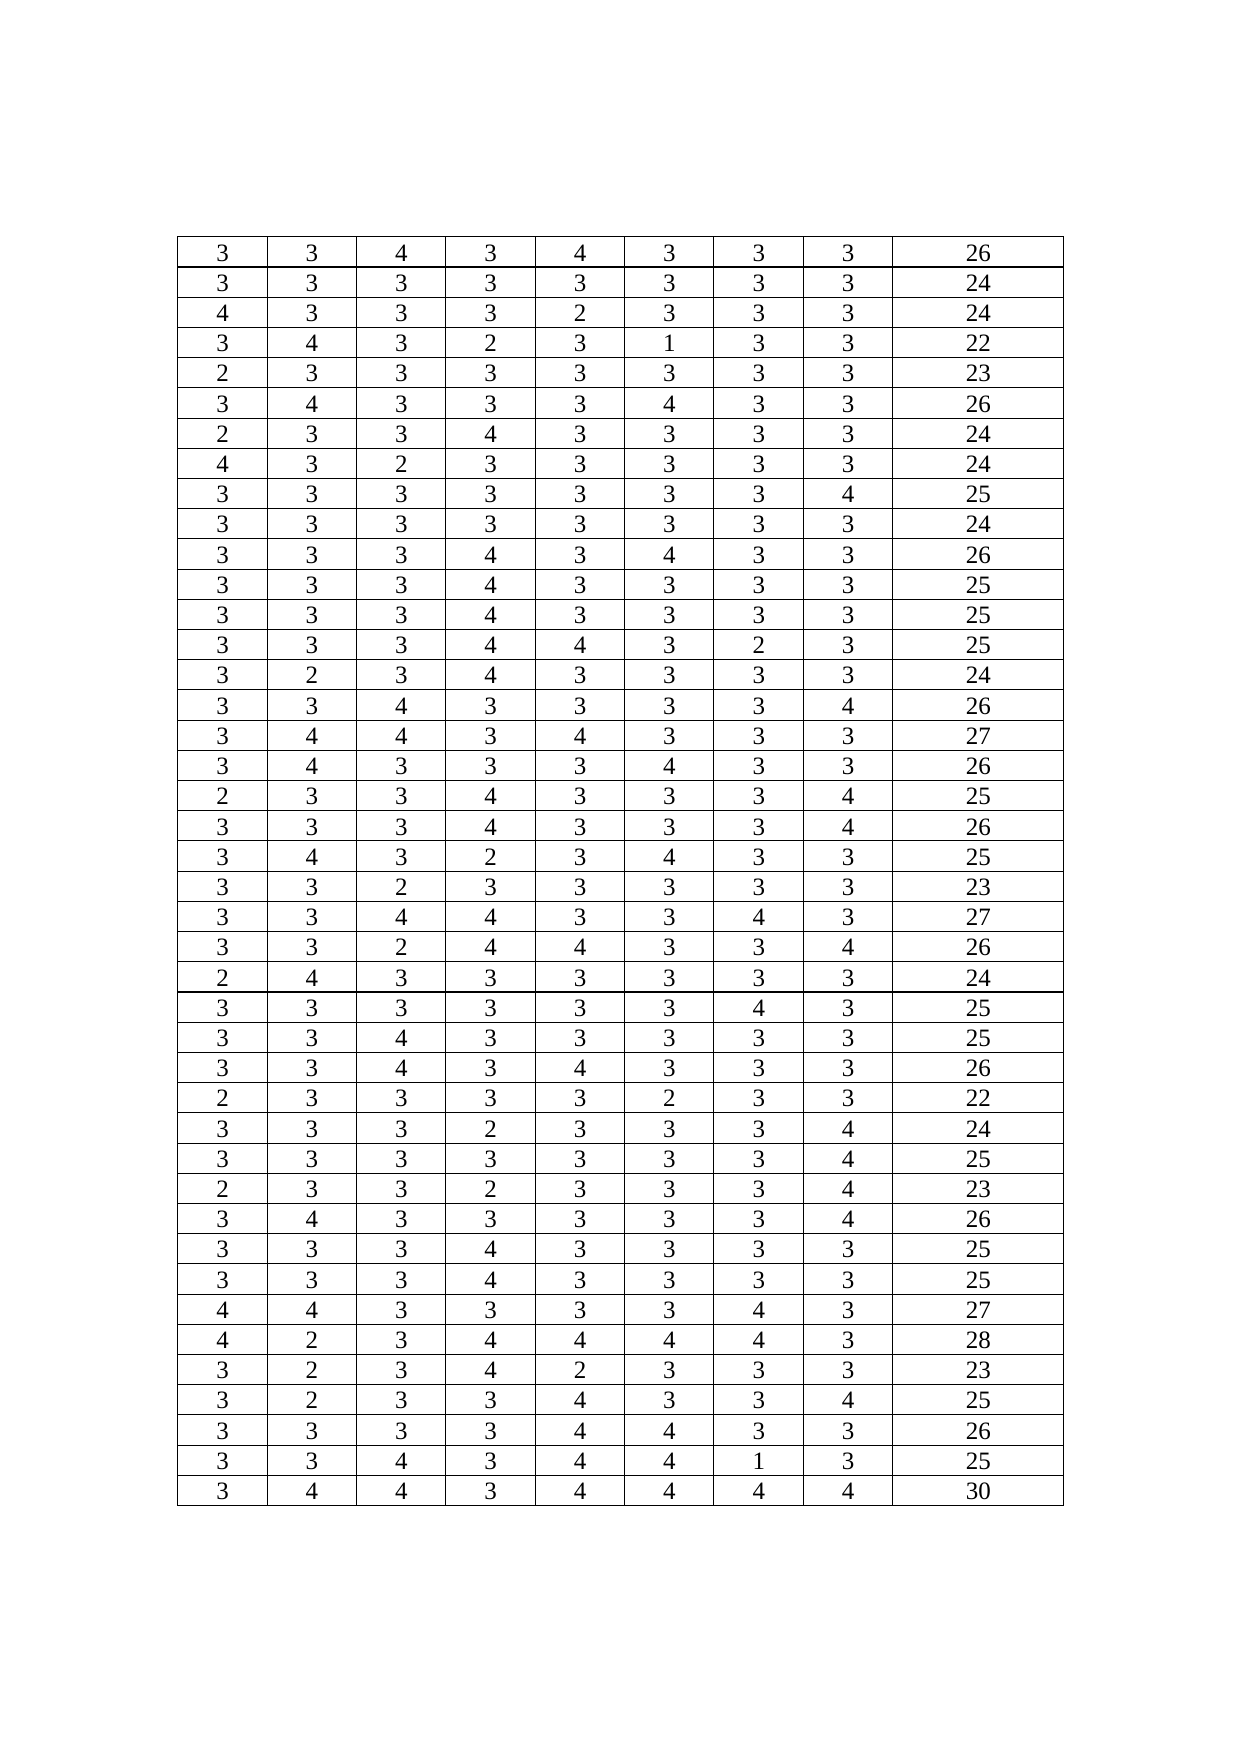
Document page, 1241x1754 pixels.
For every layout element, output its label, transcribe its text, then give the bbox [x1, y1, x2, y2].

table_cell 3 [804, 841, 892, 871]
table_cell 2 [268, 1385, 356, 1414]
table_cell 3 [357, 388, 445, 417]
table_cell 3 [625, 1023, 713, 1052]
table_cell 3 [804, 1234, 892, 1263]
table_cell 3 [357, 570, 445, 599]
table_cell 4 [714, 902, 803, 931]
table_cell 3 [178, 811, 267, 840]
table_cell 4 [357, 1023, 445, 1052]
table_cell 3 [178, 1234, 267, 1263]
table_cell 3 [357, 268, 445, 297]
table_cell 4 [804, 1113, 892, 1142]
table_cell 24 [893, 419, 1063, 448]
table_cell 3 [625, 721, 713, 750]
table_cell 3 [178, 539, 267, 568]
table_cell 3 [268, 781, 356, 810]
table_cell 4 [446, 539, 535, 568]
table_cell 28 [893, 1325, 1063, 1354]
table_cell 3 [446, 1415, 535, 1444]
table_cell 24 [893, 449, 1063, 478]
table_cell 3 [804, 358, 892, 387]
table_cell 3 [804, 962, 892, 991]
table_cell 4 [714, 1476, 803, 1505]
table_cell 3 [446, 358, 535, 387]
table_cell 4 [446, 902, 535, 931]
table_cell 3 [178, 1053, 267, 1082]
table_cell 3 [268, 570, 356, 599]
table_cell 25 [893, 1144, 1063, 1173]
table_cell 3 [268, 1053, 356, 1082]
table_cell 3 [714, 660, 803, 689]
table_cell 3 [178, 479, 267, 508]
table_cell 3 [357, 993, 445, 1022]
table_cell 4 [178, 1325, 267, 1354]
table_cell 3 [536, 328, 624, 357]
table_cell 26 [893, 539, 1063, 568]
table_cell 3 [268, 1264, 356, 1293]
table_cell 4 [357, 721, 445, 750]
table_cell 3 [536, 811, 624, 840]
table_cell 4 [357, 1476, 445, 1505]
table_cell 24 [893, 509, 1063, 538]
table_cell 2 [446, 1113, 535, 1142]
table_cell 3 [625, 1174, 713, 1203]
table_cell 3 [178, 1476, 267, 1505]
table_cell 3 [714, 539, 803, 568]
table_cell 26 [893, 811, 1063, 840]
table_cell 4 [625, 388, 713, 417]
table_cell 3 [536, 1174, 624, 1203]
table_cell 3 [714, 388, 803, 417]
table_cell 3 [625, 1113, 713, 1142]
table_cell 4 [357, 1053, 445, 1082]
table_cell 25 [893, 570, 1063, 599]
table_cell 3 [804, 1295, 892, 1324]
table_cell 3 [714, 237, 803, 266]
table_cell 3 [536, 1234, 624, 1263]
table_cell 3 [536, 751, 624, 780]
table_cell 3 [804, 237, 892, 266]
table_cell 4 [268, 1204, 356, 1233]
table_cell 4 [446, 660, 535, 689]
table_cell 3 [625, 1204, 713, 1233]
table_cell 3 [625, 932, 713, 961]
table_cell 25 [893, 1446, 1063, 1475]
table_cell 3 [714, 1415, 803, 1444]
table_cell 4 [804, 479, 892, 508]
table_cell 3 [268, 1446, 356, 1475]
table_cell 3 [446, 449, 535, 478]
table_cell 3 [714, 328, 803, 357]
table_cell 3 [804, 993, 892, 1022]
table_cell 4 [536, 932, 624, 961]
table_cell 2 [178, 419, 267, 448]
table_cell 27 [893, 902, 1063, 931]
table_cell 3 [714, 449, 803, 478]
table_cell 3 [536, 539, 624, 568]
table_cell 3 [357, 751, 445, 780]
table_cell 3 [178, 902, 267, 931]
table_cell 3 [178, 1144, 267, 1173]
table_cell 3 [625, 1234, 713, 1263]
table_cell 4 [804, 1385, 892, 1414]
table_cell 3 [357, 1295, 445, 1324]
table_cell 3 [178, 690, 267, 719]
table_cell 3 [804, 1023, 892, 1052]
table_cell 4 [804, 781, 892, 810]
table_cell 3 [268, 268, 356, 297]
table_cell 2 [536, 1355, 624, 1384]
table_cell 3 [536, 781, 624, 810]
table_cell 3 [714, 1113, 803, 1142]
table_cell 4 [268, 751, 356, 780]
table_cell 3 [625, 570, 713, 599]
table_cell 3 [536, 358, 624, 387]
table_cell 3 [714, 358, 803, 387]
table_cell 25 [893, 1385, 1063, 1414]
table_cell 3 [357, 419, 445, 448]
table_cell 4 [625, 1446, 713, 1475]
table_cell 3 [357, 630, 445, 659]
table_cell 3 [536, 1113, 624, 1142]
table_cell 3 [625, 1053, 713, 1082]
table_cell 3 [714, 1083, 803, 1112]
table_cell 3 [357, 328, 445, 357]
table_cell 3 [714, 962, 803, 991]
table_cell 3 [357, 1385, 445, 1414]
table_cell 3 [714, 932, 803, 961]
table_cell 3 [804, 509, 892, 538]
table_cell 3 [536, 479, 624, 508]
table_cell 4 [714, 993, 803, 1022]
table_cell 25 [893, 1264, 1063, 1293]
table_cell 3 [357, 298, 445, 327]
table_cell 2 [268, 1325, 356, 1354]
table_cell 4 [446, 781, 535, 810]
table_cell 3 [357, 539, 445, 568]
table_cell 3 [446, 1295, 535, 1324]
table_cell 3 [178, 509, 267, 538]
table_cell 26 [893, 751, 1063, 780]
table_cell 3 [268, 932, 356, 961]
table_cell 24 [893, 660, 1063, 689]
table_cell 4 [357, 237, 445, 266]
table_cell 3 [625, 993, 713, 1022]
table_cell 2 [446, 328, 535, 357]
table_cell 4 [268, 1476, 356, 1505]
table_cell 27 [893, 721, 1063, 750]
table_cell 3 [178, 600, 267, 629]
table_cell 3 [268, 539, 356, 568]
table_cell 3 [268, 449, 356, 478]
table_cell 3 [536, 509, 624, 538]
table_cell 4 [625, 1476, 713, 1505]
table_cell 2 [268, 660, 356, 689]
table_cell 2 [178, 781, 267, 810]
table_cell 3 [357, 841, 445, 871]
table_cell 3 [536, 690, 624, 719]
table_cell 3 [804, 902, 892, 931]
table_cell 3 [625, 630, 713, 659]
table_cell 3 [714, 1355, 803, 1384]
table_cell 4 [536, 1476, 624, 1505]
table_cell 25 [893, 781, 1063, 810]
table_cell 3 [446, 1053, 535, 1082]
table_cell 4 [446, 1264, 535, 1293]
table_cell 3 [536, 570, 624, 599]
table_cell 3 [357, 509, 445, 538]
table_cell 3 [357, 1083, 445, 1112]
table_cell 3 [268, 1144, 356, 1173]
table_cell 3 [446, 1476, 535, 1505]
table_cell 2 [446, 1174, 535, 1203]
table_cell 3 [357, 1144, 445, 1173]
table_cell 3 [536, 449, 624, 478]
table_cell 26 [893, 388, 1063, 417]
table_cell 3 [714, 600, 803, 629]
table_cell 3 [446, 1144, 535, 1173]
table_cell 3 [625, 660, 713, 689]
table_cell 3 [357, 358, 445, 387]
table_cell 3 [536, 268, 624, 297]
table_cell 4 [804, 690, 892, 719]
table_cell 4 [446, 1325, 535, 1354]
table_cell 3 [268, 419, 356, 448]
table_cell 26 [893, 932, 1063, 961]
table_cell 3 [625, 690, 713, 719]
table_cell 4 [536, 1415, 624, 1444]
table_cell 3 [268, 993, 356, 1022]
table_cell 3 [268, 479, 356, 508]
table_cell 3 [357, 1174, 445, 1203]
table_cell 25 [893, 479, 1063, 508]
table_cell 4 [446, 570, 535, 599]
table_cell 3 [178, 841, 267, 871]
table_cell 4 [536, 1053, 624, 1082]
table_cell 3 [625, 902, 713, 931]
table_cell 3 [804, 449, 892, 478]
table_cell 4 [536, 1446, 624, 1475]
table_cell 2 [357, 932, 445, 961]
table_cell 3 [357, 1204, 445, 1233]
table_cell 3 [357, 600, 445, 629]
table_cell 4 [714, 1295, 803, 1324]
table_cell 3 [268, 298, 356, 327]
table_cell 4 [625, 841, 713, 871]
table_cell 3 [714, 509, 803, 538]
table_cell 3 [178, 388, 267, 417]
table_cell 3 [625, 1385, 713, 1414]
table_cell 4 [178, 1295, 267, 1324]
table_cell 3 [714, 1385, 803, 1414]
table_cell 3 [804, 419, 892, 448]
table_cell 26 [893, 1053, 1063, 1082]
table_cell 30 [893, 1476, 1063, 1505]
table_cell 4 [268, 841, 356, 871]
table_cell 26 [893, 237, 1063, 266]
table_cell 25 [893, 1234, 1063, 1263]
table_cell 3 [446, 237, 535, 266]
table_cell 3 [178, 630, 267, 659]
table_cell 3 [268, 1083, 356, 1112]
table_cell 2 [178, 962, 267, 991]
table_cell 4 [268, 388, 356, 417]
table_cell 23 [893, 358, 1063, 387]
table_cell 26 [893, 1415, 1063, 1444]
table_cell 4 [536, 237, 624, 266]
table_cell 4 [804, 932, 892, 961]
table_cell 3 [804, 600, 892, 629]
table_cell 3 [714, 1234, 803, 1263]
table_cell 3 [714, 1023, 803, 1052]
table_cell 3 [446, 962, 535, 991]
table_cell 3 [178, 268, 267, 297]
table_cell 3 [536, 872, 624, 901]
table_cell 2 [625, 1083, 713, 1112]
table_cell 3 [536, 1264, 624, 1293]
table_cell 3 [357, 1264, 445, 1293]
table_cell 3 [714, 419, 803, 448]
table_cell 4 [804, 1144, 892, 1173]
table_cell 3 [268, 358, 356, 387]
table_cell 3 [178, 932, 267, 961]
table_cell 25 [893, 600, 1063, 629]
table_cell 1 [714, 1446, 803, 1475]
table_cell 4 [268, 328, 356, 357]
table_cell 3 [625, 358, 713, 387]
table_cell 3 [178, 1204, 267, 1233]
table_cell 3 [536, 902, 624, 931]
table_cell 25 [893, 841, 1063, 871]
table_cell 3 [625, 449, 713, 478]
table_cell 3 [178, 237, 267, 266]
table_cell 3 [804, 570, 892, 599]
table_cell 3 [446, 1385, 535, 1414]
table_cell 4 [446, 1355, 535, 1384]
table_cell 4 [268, 1295, 356, 1324]
table_cell 3 [625, 811, 713, 840]
table_cell 3 [804, 1446, 892, 1475]
table_cell 3 [804, 1083, 892, 1112]
table_cell 2 [357, 449, 445, 478]
table_cell 3 [536, 1023, 624, 1052]
table_cell 1 [625, 328, 713, 357]
table_cell 3 [446, 268, 535, 297]
table_cell 4 [357, 690, 445, 719]
table_cell 3 [536, 1204, 624, 1233]
table_cell 3 [446, 509, 535, 538]
table_cell 3 [446, 1204, 535, 1233]
table_cell 2 [357, 872, 445, 901]
table_cell 26 [893, 1204, 1063, 1233]
table_cell 3 [804, 1415, 892, 1444]
table_cell 4 [446, 600, 535, 629]
table_cell 3 [268, 811, 356, 840]
table_cell 3 [625, 1295, 713, 1324]
table_cell 3 [625, 962, 713, 991]
table_cell 3 [446, 298, 535, 327]
table_cell 3 [357, 1415, 445, 1444]
table_cell 3 [625, 1264, 713, 1293]
table_cell 3 [178, 570, 267, 599]
table_cell 3 [268, 872, 356, 901]
table_cell 24 [893, 268, 1063, 297]
table_cell 3 [714, 1204, 803, 1233]
table_cell 3 [714, 872, 803, 901]
table_cell 3 [804, 751, 892, 780]
table_cell 3 [357, 962, 445, 991]
table_cell 3 [268, 1113, 356, 1142]
table_cell 2 [178, 358, 267, 387]
table_cell 3 [178, 721, 267, 750]
table_cell 23 [893, 1174, 1063, 1203]
table_cell 4 [536, 721, 624, 750]
table_cell 25 [893, 993, 1063, 1022]
table_cell 3 [446, 1446, 535, 1475]
table_cell 3 [268, 1415, 356, 1444]
table_cell 4 [804, 1204, 892, 1233]
table_cell 3 [446, 388, 535, 417]
table_cell 3 [536, 1144, 624, 1173]
table_cell 4 [268, 962, 356, 991]
table_cell 3 [714, 721, 803, 750]
table_cell 3 [625, 1144, 713, 1173]
table_cell 2 [268, 1355, 356, 1384]
table_cell 3 [446, 993, 535, 1022]
table_cell 3 [625, 781, 713, 810]
table_cell 4 [446, 419, 535, 448]
table_cell 3 [178, 1113, 267, 1142]
table_cell 3 [268, 690, 356, 719]
table_cell 4 [804, 1476, 892, 1505]
table_cell 3 [357, 1113, 445, 1142]
table_cell 3 [178, 1023, 267, 1052]
table_cell 3 [268, 630, 356, 659]
table_cell 3 [714, 751, 803, 780]
table_cell 3 [625, 419, 713, 448]
table_cell 4 [804, 1174, 892, 1203]
table_cell 4 [625, 751, 713, 780]
table_cell 3 [446, 479, 535, 508]
table_cell 27 [893, 1295, 1063, 1324]
table_cell 3 [536, 993, 624, 1022]
table_cell 3 [714, 268, 803, 297]
table_cell 4 [446, 630, 535, 659]
table_cell 23 [893, 872, 1063, 901]
table_cell 25 [893, 1023, 1063, 1052]
table_cell 3 [446, 751, 535, 780]
table_cell 3 [714, 1053, 803, 1082]
table_cell 3 [268, 509, 356, 538]
table_cell 3 [625, 268, 713, 297]
table_cell 3 [357, 781, 445, 810]
table_cell 4 [446, 932, 535, 961]
table_cell 3 [714, 1174, 803, 1203]
table_cell 3 [804, 1325, 892, 1354]
table_cell 3 [446, 721, 535, 750]
table_cell 3 [536, 1295, 624, 1324]
table_cell 3 [714, 570, 803, 599]
table_cell 3 [804, 388, 892, 417]
table_cell 22 [893, 1083, 1063, 1112]
table_cell 4 [625, 1415, 713, 1444]
table_cell 3 [268, 237, 356, 266]
table_cell 4 [536, 1325, 624, 1354]
table_cell 3 [714, 1144, 803, 1173]
table_cell 3 [268, 600, 356, 629]
table_cell 3 [268, 1174, 356, 1203]
table_cell 4 [625, 1325, 713, 1354]
table_cell 3 [625, 237, 713, 266]
table_cell 3 [804, 1053, 892, 1082]
table_cell 3 [178, 1415, 267, 1444]
table_cell 4 [268, 721, 356, 750]
table_cell 3 [357, 811, 445, 840]
table_cell 3 [178, 751, 267, 780]
table_cell 3 [714, 690, 803, 719]
table_cell 3 [178, 660, 267, 689]
table_cell 4 [357, 1446, 445, 1475]
table_cell 3 [178, 1264, 267, 1293]
table_cell 3 [804, 298, 892, 327]
table_cell 3 [178, 1446, 267, 1475]
table_cell 3 [714, 479, 803, 508]
table_cell 3 [625, 1355, 713, 1384]
table_cell 23 [893, 1355, 1063, 1384]
table_cell 3 [804, 630, 892, 659]
table_cell 4 [625, 539, 713, 568]
table_cell 2 [178, 1083, 267, 1112]
table_cell 4 [446, 811, 535, 840]
table_cell 3 [536, 841, 624, 871]
table_cell 3 [804, 1355, 892, 1384]
table_cell 2 [714, 630, 803, 659]
table_cell 4 [446, 1234, 535, 1263]
table_cell 3 [178, 993, 267, 1022]
table_cell 3 [536, 419, 624, 448]
table_cell 3 [625, 298, 713, 327]
table_cell 3 [446, 1023, 535, 1052]
table_cell 3 [804, 328, 892, 357]
table_cell 25 [893, 630, 1063, 659]
table_cell 3 [536, 388, 624, 417]
table_cell 24 [893, 1113, 1063, 1142]
table_cell 4 [178, 449, 267, 478]
table_cell 3 [804, 721, 892, 750]
table_cell 3 [714, 811, 803, 840]
table_cell 4 [714, 1325, 803, 1354]
table_cell 3 [714, 298, 803, 327]
table_cell 3 [804, 660, 892, 689]
table_cell 3 [536, 660, 624, 689]
table_cell 4 [536, 1385, 624, 1414]
table_cell 2 [536, 298, 624, 327]
table_cell 3 [268, 1023, 356, 1052]
table_cell 3 [268, 1234, 356, 1263]
table_cell 3 [714, 841, 803, 871]
table_cell 3 [536, 1083, 624, 1112]
table_cell 3 [446, 872, 535, 901]
table_cell 2 [178, 1174, 267, 1203]
table_cell 3 [178, 872, 267, 901]
table_cell 3 [178, 328, 267, 357]
table_cell 3 [804, 872, 892, 901]
table_cell 3 [357, 660, 445, 689]
table_cell 3 [625, 479, 713, 508]
table_cell 3 [357, 1355, 445, 1384]
table_cell 3 [446, 1083, 535, 1112]
table_cell 3 [804, 539, 892, 568]
table_cell 3 [804, 1264, 892, 1293]
table_cell 3 [714, 781, 803, 810]
table_cell 3 [536, 600, 624, 629]
table_cell 3 [625, 509, 713, 538]
table_cell 4 [536, 630, 624, 659]
table_cell 3 [625, 872, 713, 901]
table_cell 22 [893, 328, 1063, 357]
table_cell 24 [893, 298, 1063, 327]
table_cell 2 [446, 841, 535, 871]
table_cell 3 [357, 1325, 445, 1354]
table_cell 3 [625, 600, 713, 629]
table_cell 3 [804, 268, 892, 297]
table_cell 3 [268, 902, 356, 931]
table_cell 3 [178, 1385, 267, 1414]
table_cell 4 [804, 811, 892, 840]
table_cell 3 [357, 479, 445, 508]
table_cell 24 [893, 962, 1063, 991]
table_cell 3 [536, 962, 624, 991]
table_cell 4 [357, 902, 445, 931]
table_cell 3 [178, 1355, 267, 1384]
table_cell 3 [714, 1264, 803, 1293]
table_cell 3 [446, 690, 535, 719]
table_cell 4 [178, 298, 267, 327]
table_cell 26 [893, 690, 1063, 719]
table_cell 3 [357, 1234, 445, 1263]
